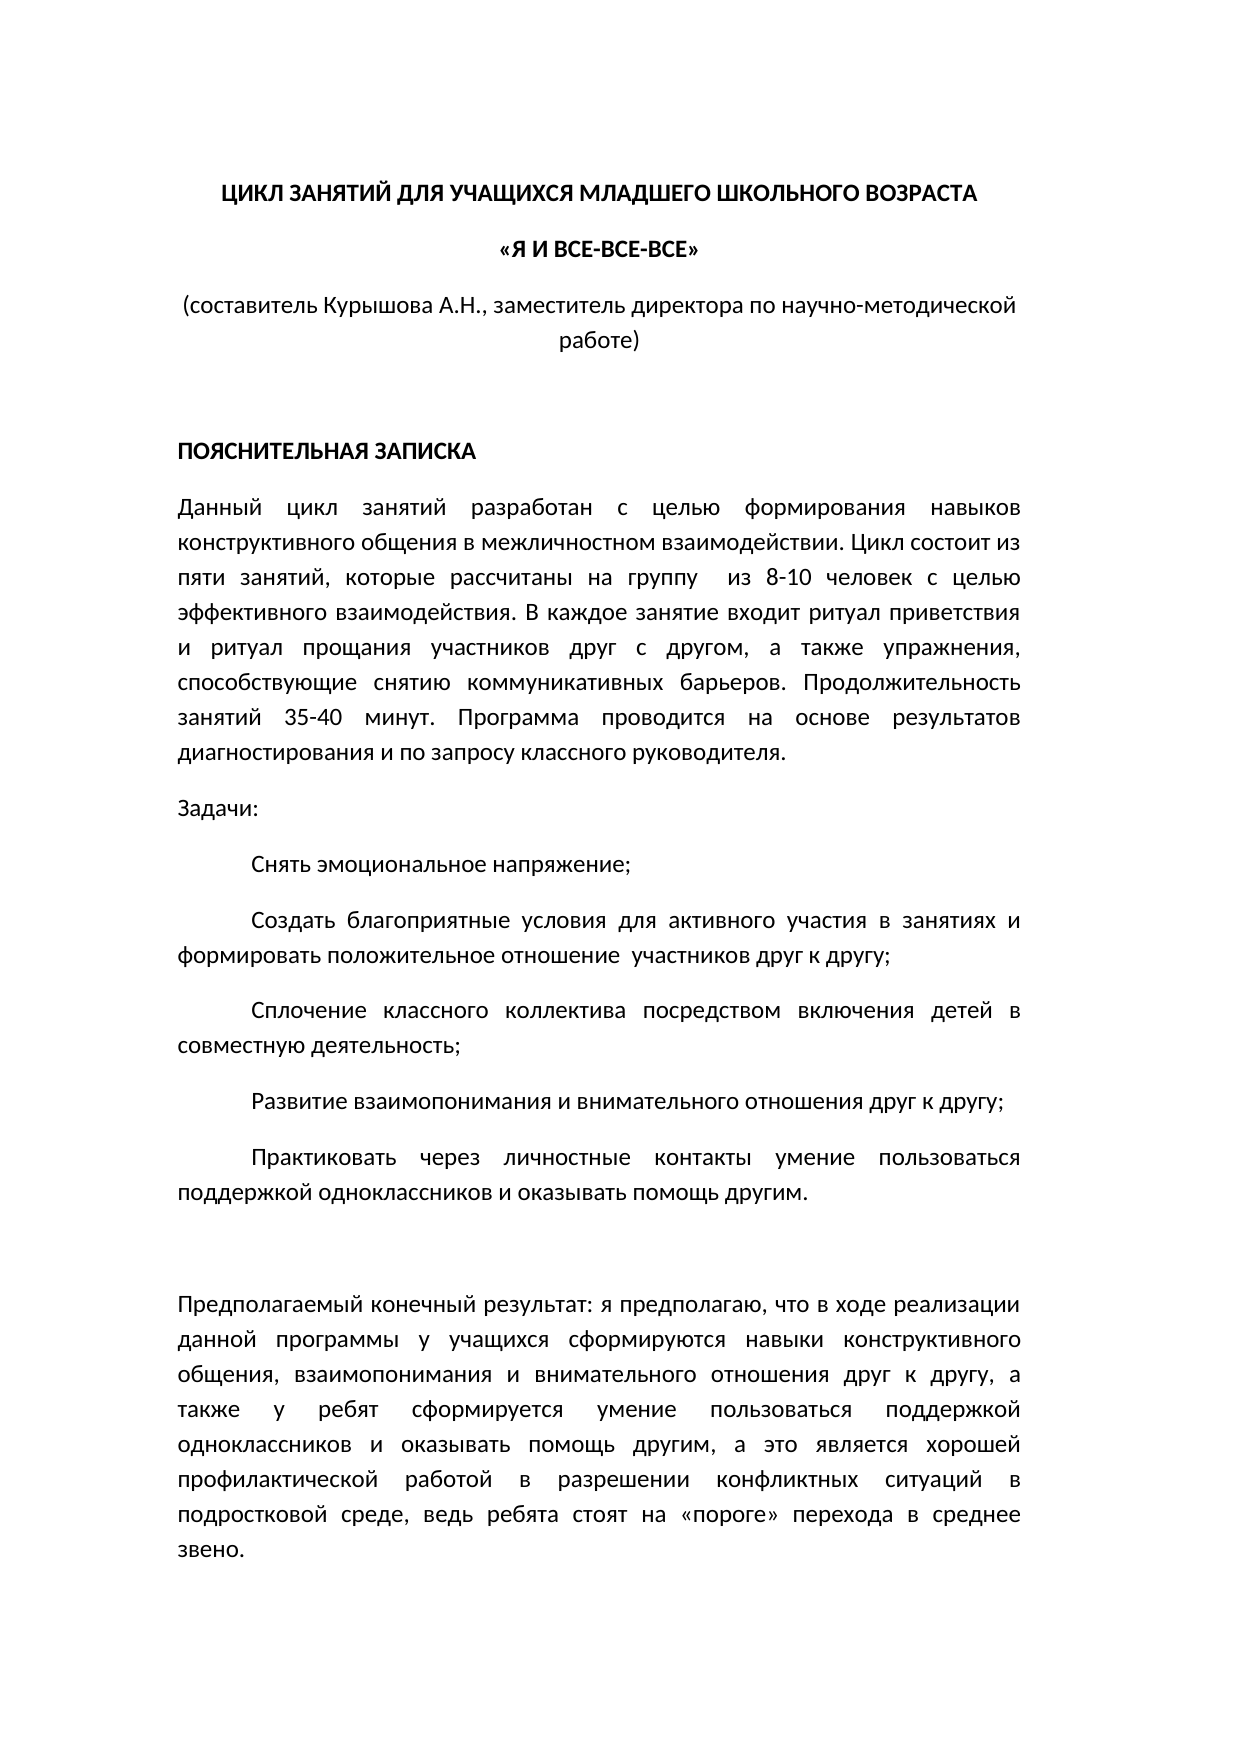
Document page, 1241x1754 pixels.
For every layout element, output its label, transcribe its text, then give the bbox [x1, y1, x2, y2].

text Практиковать через личностные контакты умение пользоваться поддержкой одноклассников и оказывать помощь другим. [177, 1141, 1022, 1207]
text Сплочение классного коллектива посредством включения детей в совместную деятельность; [177, 995, 1022, 1060]
text Снять эмоциональное напряжение; [177, 848, 1022, 878]
text Предполагаемый конечный результат: я предполагаю, что в ходе реализации данной программы у учащихся сформируются навыки конструктивного общения, взаимопонимания и внимательного отношения друг к другу, а также у ребят сформируется умение пользоваться поддержкой одноклассников и оказывать помощь другим, а это является хорошей профилактической работой в разрешении конфликтных ситуаций в подростковой среде, ведь ребята стоят на «пороге» перехода в среднее звено. [177, 1288, 1022, 1563]
text Данный цикл занятий разработан с целью формирования навыков конструктивного общения в межличностном взаимодействии. Цикл состоит из пяти занятий, которые рассчитаны на группу из 8-10 человек с целью эффективного взаимодействия. В каждое занятие входит ритуал приветствия и ритуал прощания участников друг с другом, а также упражнения, способствующие снятию коммуникативных барьеров. Продолжительность занятий 35-40 минут. Программа проводится на основе результатов диагностирования и по запросу классного руководителя. [177, 491, 1022, 767]
text Развитие взаимопонимания и внимательного отношения друг к другу; [177, 1086, 1022, 1116]
text «Я И ВСЕ-ВСЕ-ВСЕ» [177, 233, 1022, 263]
text Создать благоприятные условия для активного участия в занятиях и формировать положительное отношение участников друг к другу; [177, 904, 1022, 969]
text ПОЯСНИТЕЛЬНАЯ ЗАПИСКА [177, 436, 1022, 466]
text (составитель Курышова А.Н., заместитель директора по научно-методической работе) [177, 289, 1022, 354]
text ЦИКЛ ЗАНЯТИЙ ДЛЯ УЧАЩИХСЯ МЛАДШЕГО ШКОЛЬНОГО ВОЗРАСТА [177, 177, 1022, 208]
text Задачи: [177, 792, 1022, 823]
